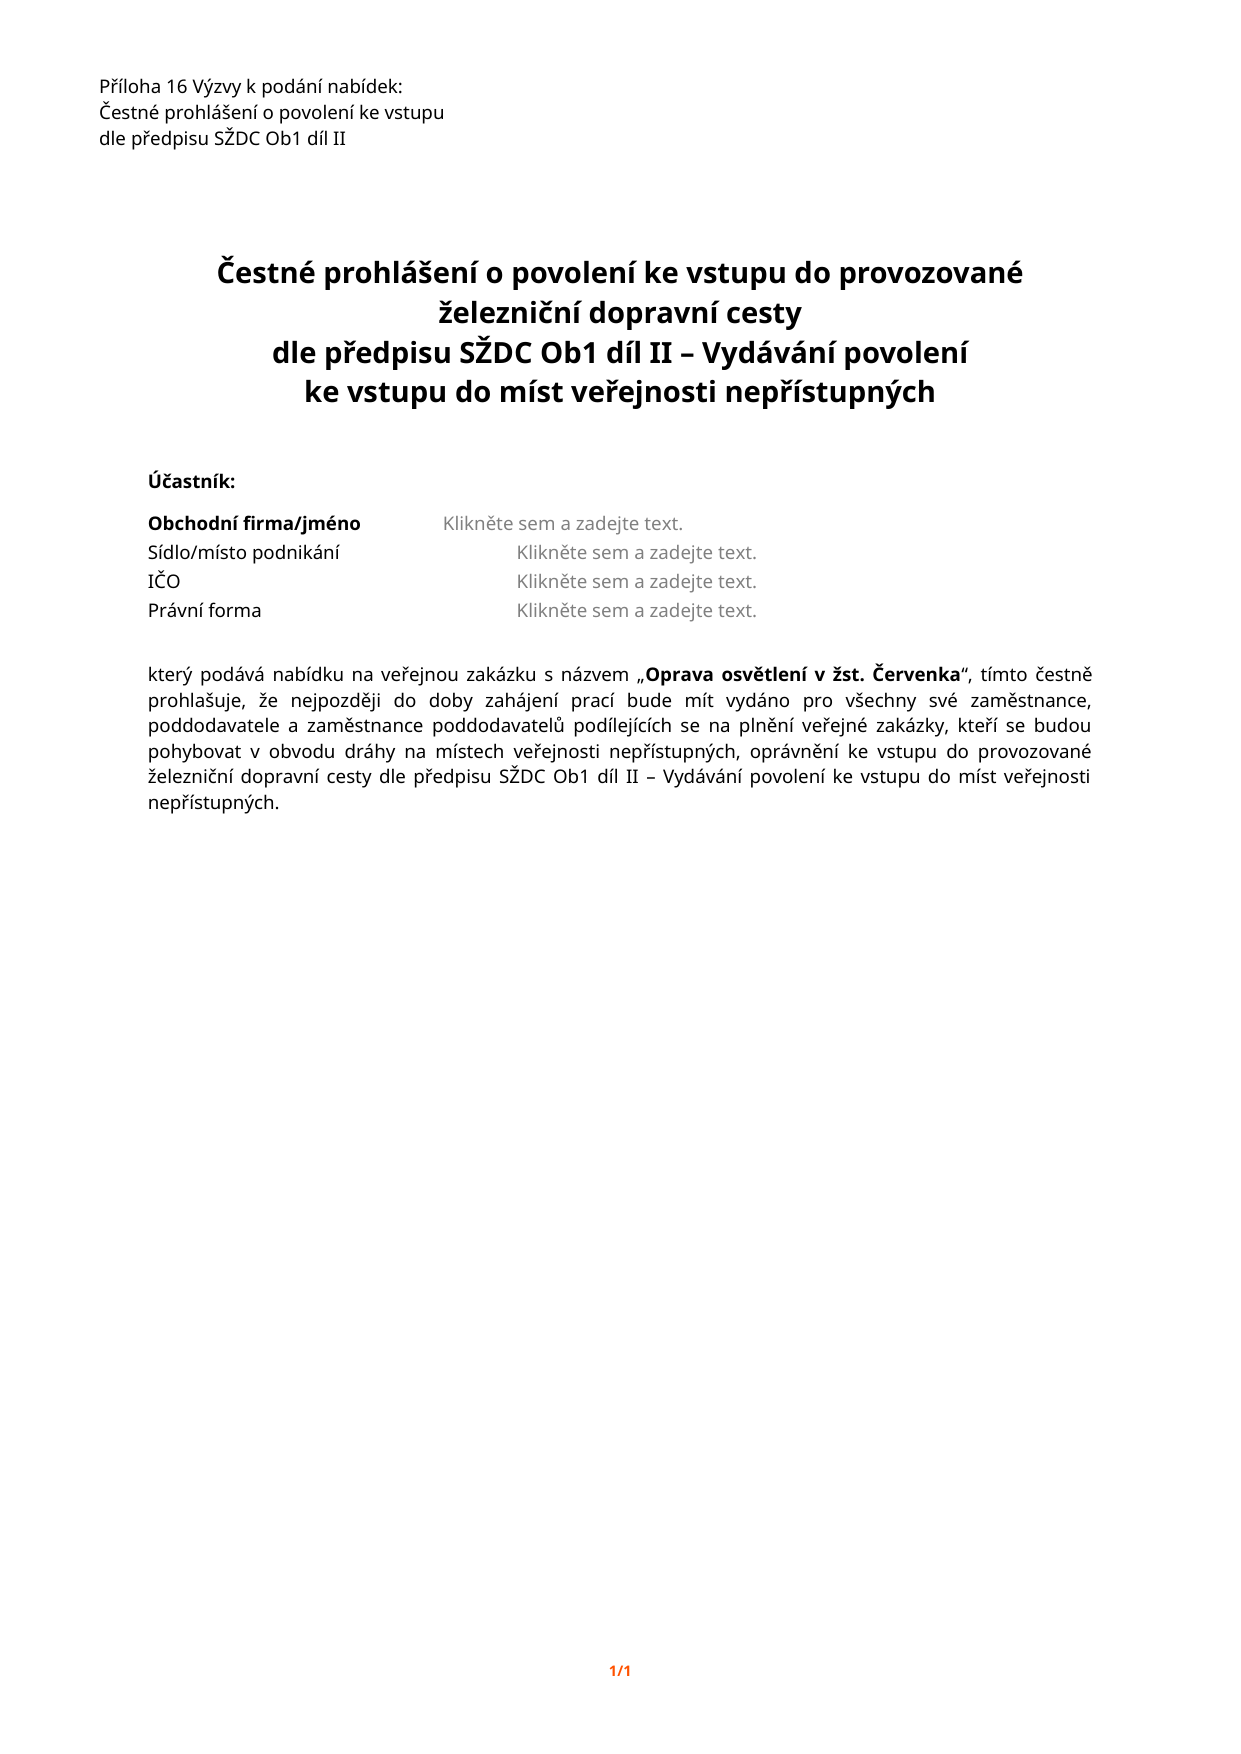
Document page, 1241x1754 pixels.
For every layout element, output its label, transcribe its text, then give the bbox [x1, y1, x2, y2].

text Účastník: [148, 464, 1093, 495]
title dle předpisu SŽDC Ob1 díl II – Vydávání povolení [148, 332, 1093, 372]
title ke vstupu do míst veřejnosti nepřístupných [148, 372, 1093, 411]
title Čestné prohlášení o povolení ke vstupu do provozované železniční dopravní cesty [148, 253, 1093, 332]
text Obchodní firma/jméno [148, 507, 1093, 536]
text Sídlo/místo podnikání [148, 536, 1093, 565]
text IČO [148, 565, 1093, 594]
text Právní forma [148, 594, 1093, 623]
text který podává nabídku na veřejnou zakázku s názvem „Oprava osvětlení v žst. Červenka“, tímto čestně prohlašuje, že nejpozději do doby zahájení prací bude mít vydáno pro všechny své zaměstnance, poddodavatele a zaměstnance poddodavatelů podílejících se na plnění veřejné zakázky, kteří se budou pohybovat v obvodu dráhy na místech veřejnosti nepřístupných, oprávnění ke vstupu do provozované železniční dopravní cesty dle předpisu SŽDC Ob1 díl II – Vydávání povolení ke vstupu do míst veřejnosti nepřístupných. [148, 661, 1093, 814]
